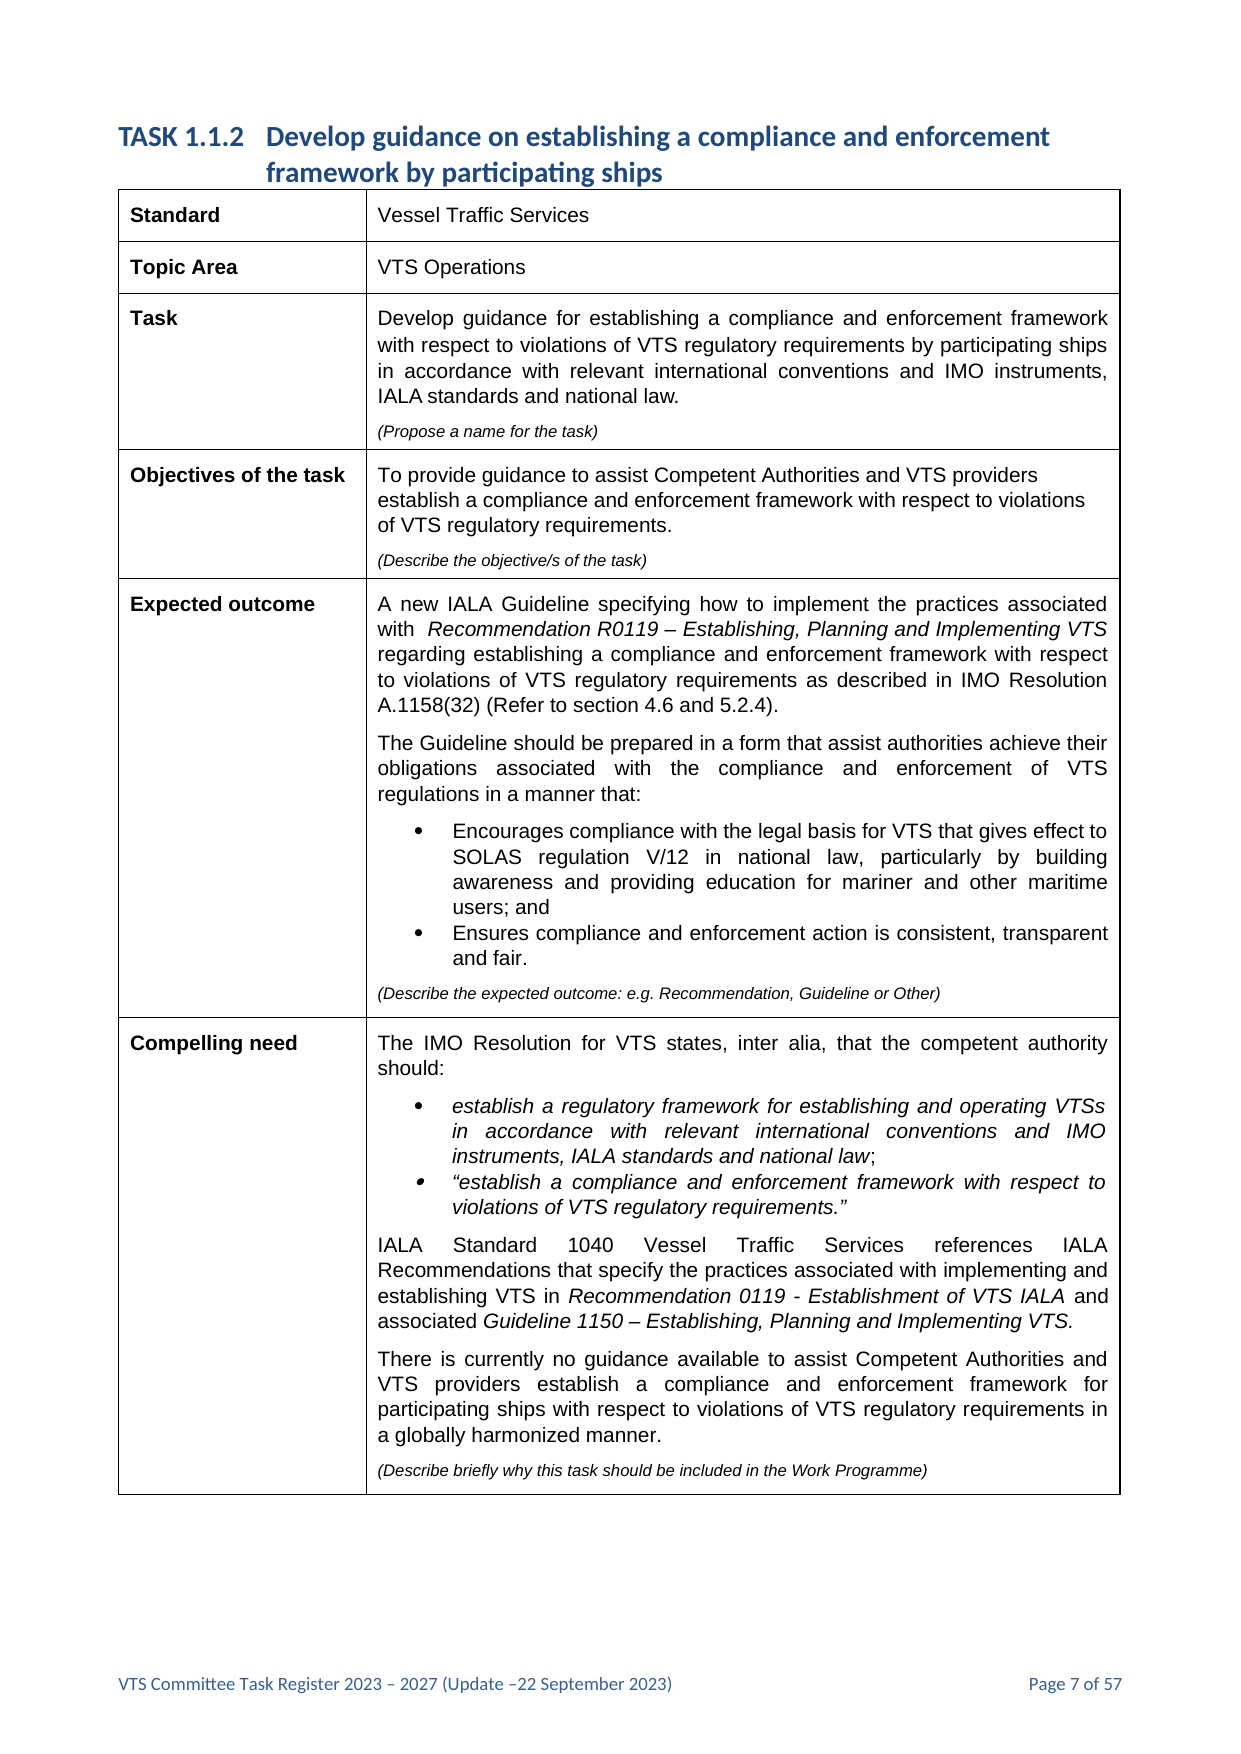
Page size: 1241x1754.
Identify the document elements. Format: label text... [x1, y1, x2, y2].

table_cell Develop guidance for establishing a compliance and enforcement framework with respect to violations of VTS regulatory requirements by participating ships in accordance with relevant international conventions and IMO instruments, IALA standards and national law. (Propose a name for the task) [367, 294, 1119, 449]
table_cell VTS Operations [367, 242, 1119, 292]
table_cell Expected outcome [119, 579, 366, 1017]
table_cell Compelling need [119, 1018, 366, 1494]
table_cell To provide guidance to assist Competent Authorities and VTS providers establish a compliance and enforcement framework with respect to violations of VTS regulatory requirements. (Describe the objective/s of the task) [367, 450, 1119, 578]
table_header Vessel Traffic Services [367, 190, 1119, 241]
table_cell Topic Area [119, 242, 366, 292]
subtitle TASK 1.1.2 Develop guidance on establishing a compliance and enforcement framework by participating ships [118, 118, 1122, 189]
table_cell Objectives of the task [119, 450, 366, 578]
table_cell A new IALA Guideline specifying how to implement the practices associated with Recommendation R0119 – Establishing, Planning and Implementing VTS regarding establishing a compliance and enforcement framework with respect to violations of VTS regulatory requirements as described in IMO Resolution A.1158(32) (Refer to section 4.6 and 5.2.4). The Guideline should be prepared in a form that assist authorities achieve their obligations associated with the compliance and enforcement of VTS regulations in a manner that: Encourages compliance with the legal basis for VTS that gives effect to SOLAS regulation V/12 in national law, particularly by building awareness and providing education for mariner and other maritime users; and Ensures compliance and enforcement action is consistent, transparent and fair. (Describe the expected outcome: e.g. Recommendation, Guideline or Other) [367, 579, 1119, 1017]
table_header Standard [119, 190, 366, 241]
table_cell Task [119, 294, 366, 449]
table_cell The IMO Resolution for VTS states, inter alia, that the competent authority should: establish a regulatory framework for establishing and operating VTSs in accordance with relevant international conventions and IMO instruments, IALA standards and national law; “establish a compliance and enforcement framework with respect to violations of VTS regulatory requirements.” IALA Standard 1040 Vessel Traffic Services references IALA Recommendations that specify the practices associated with implementing and establishing VTS in Recommendation 0119 - Establishment of VTS IALA and associated Guideline 1150 – Establishing, Planning and Implementing VTS. There is currently no guidance available to assist Competent Authorities and VTS providers establish a compliance and enforcement framework for participating ships with respect to violations of VTS regulatory requirements in a globally harmonized manner. (Describe briefly why this task should be included in the Work Programme) [367, 1018, 1119, 1494]
